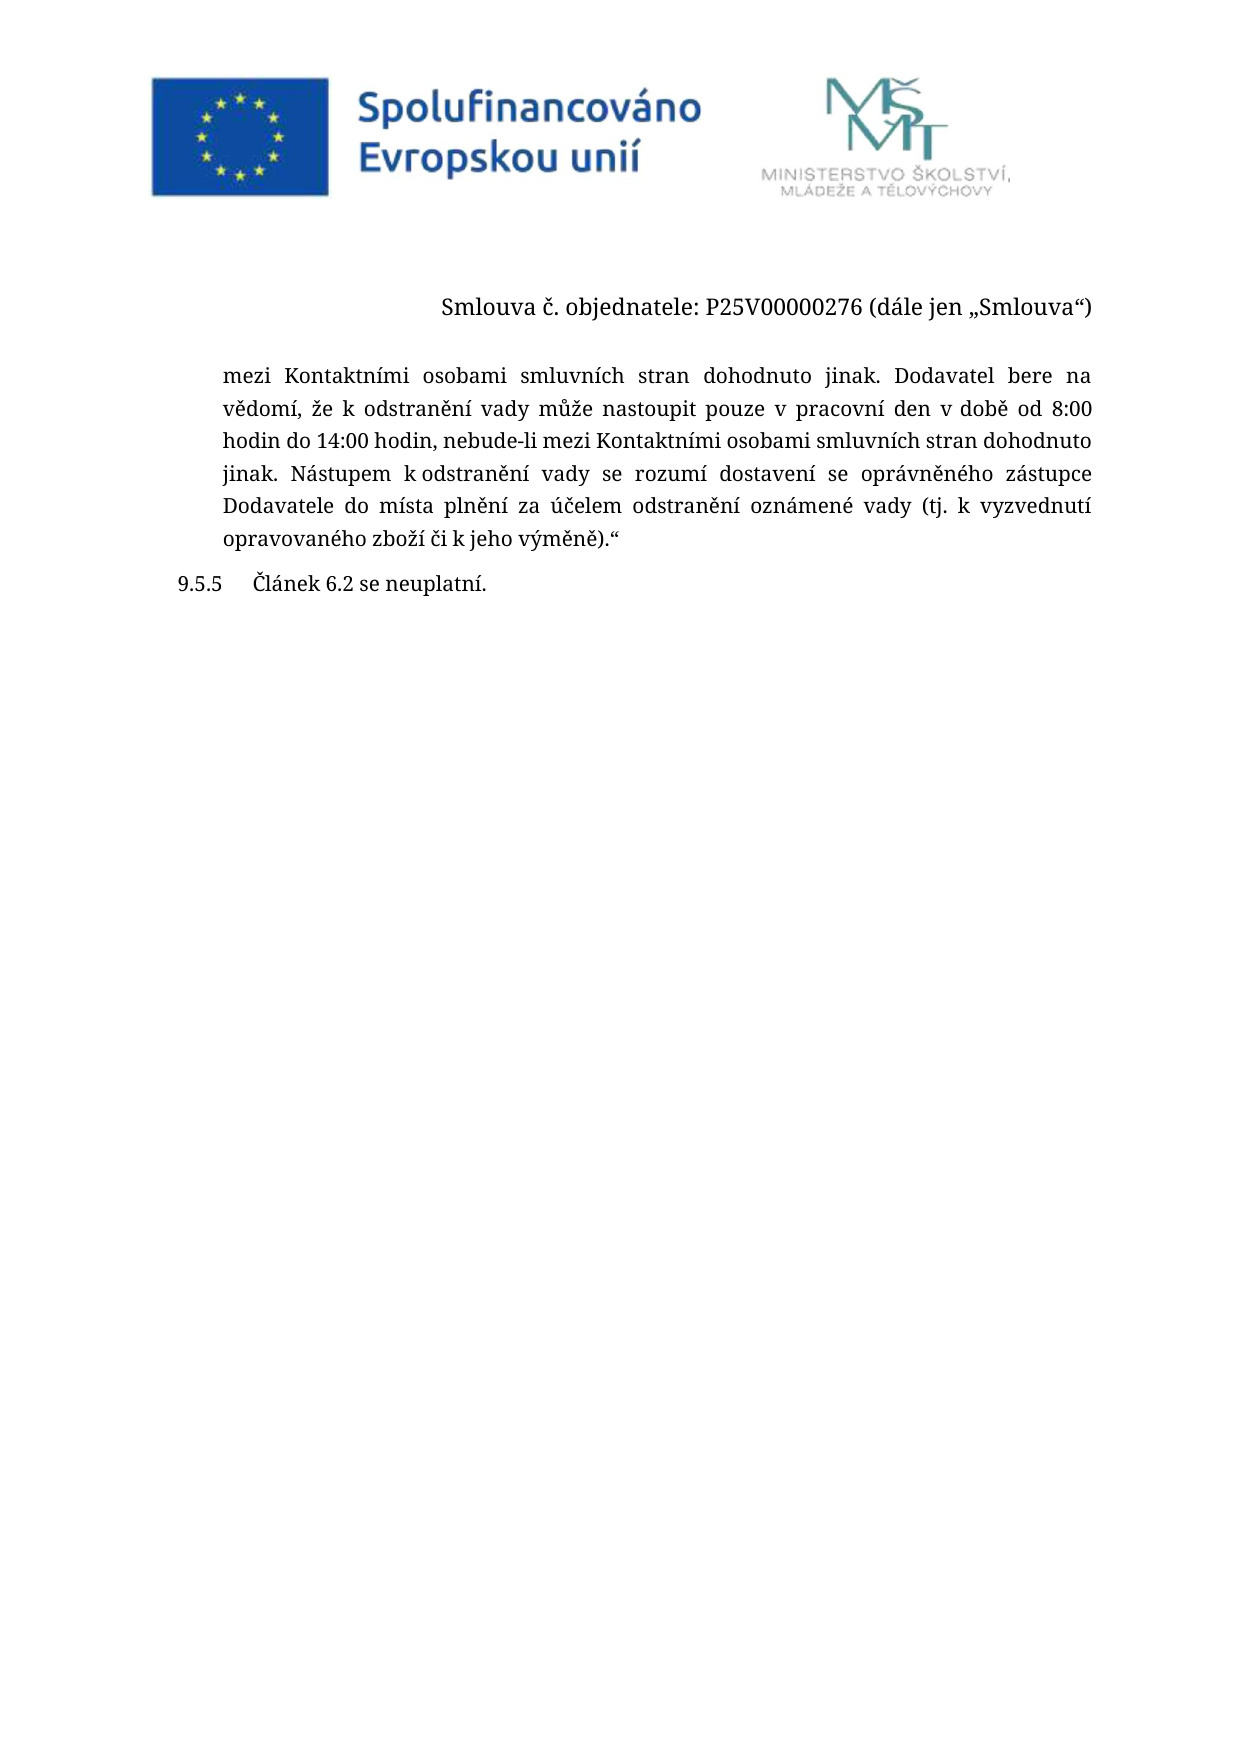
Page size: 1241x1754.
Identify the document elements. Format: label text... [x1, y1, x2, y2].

picture [147, 73, 1012, 202]
list Článek 6.2 se neuplatní. [177, 569, 1093, 598]
